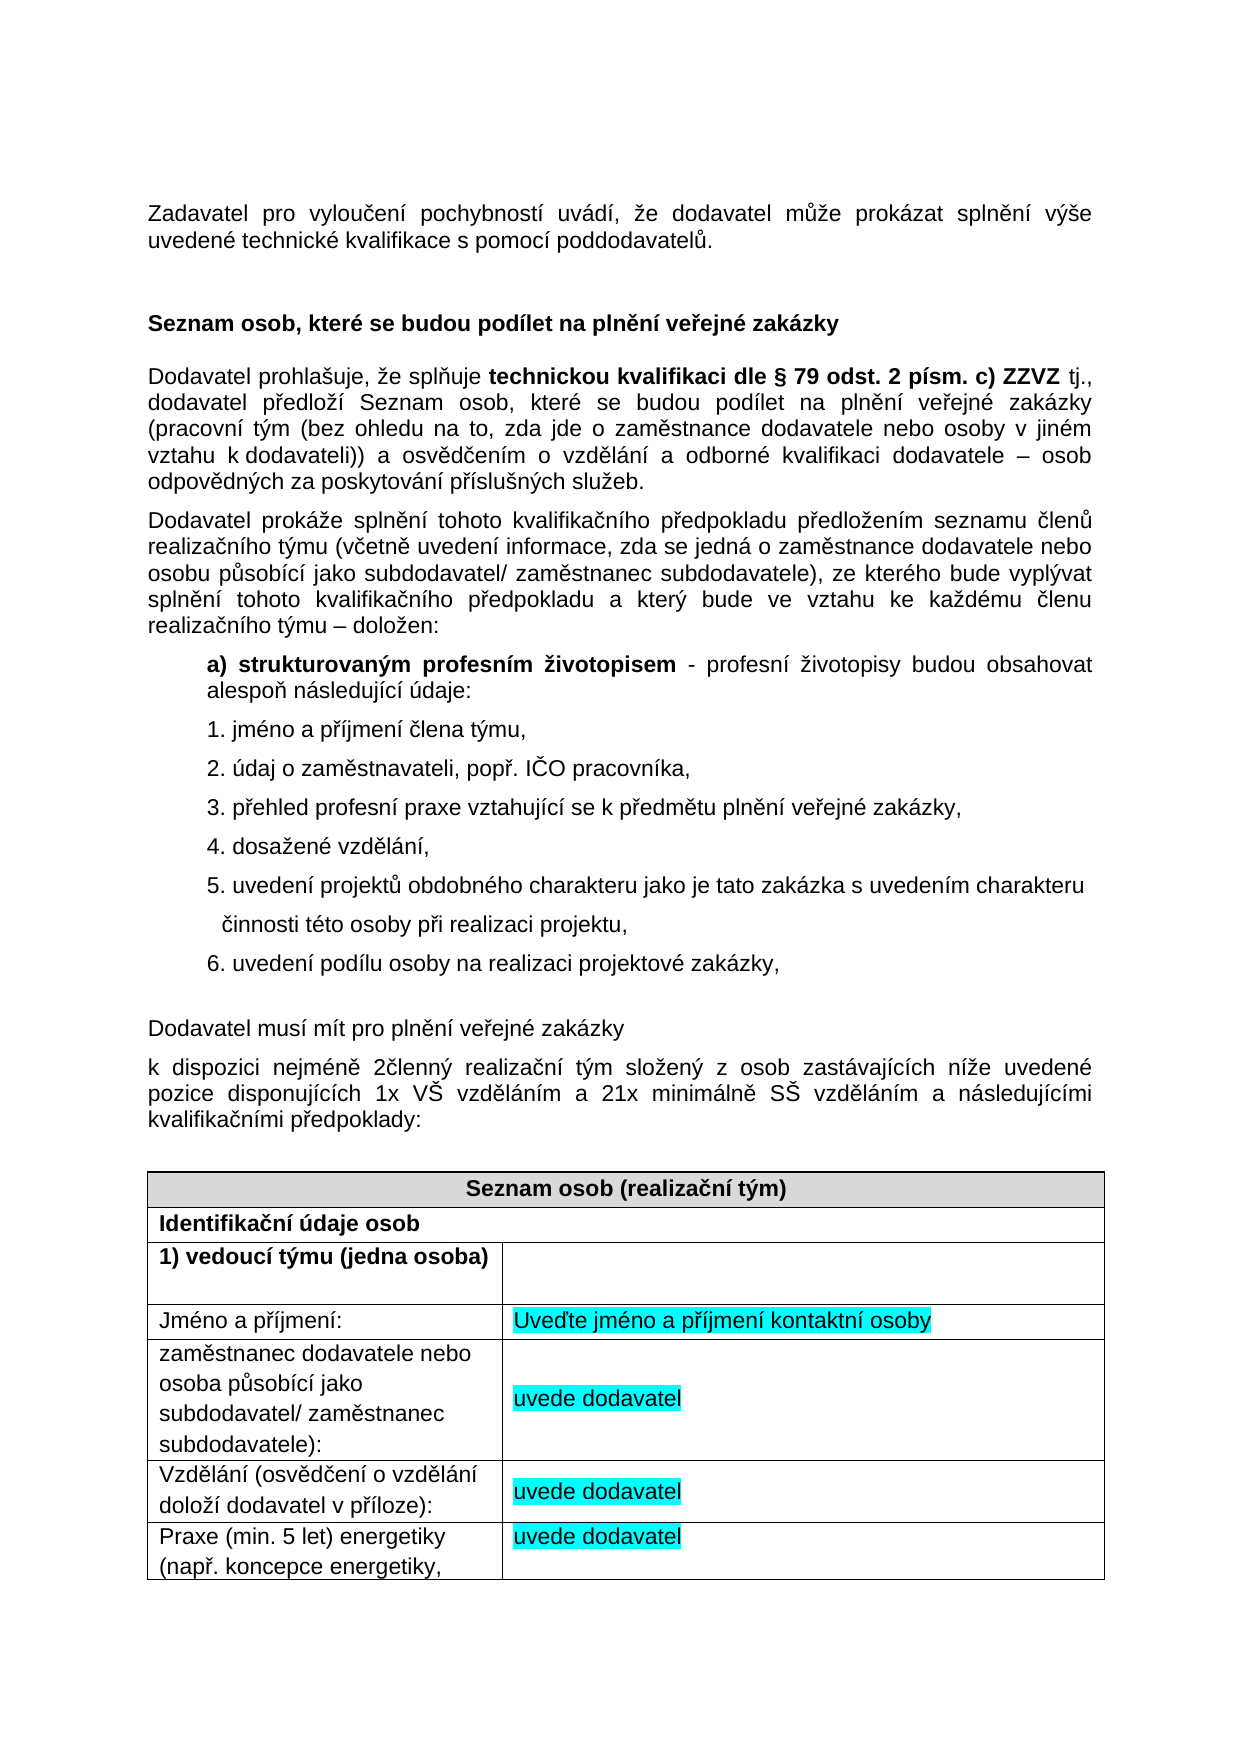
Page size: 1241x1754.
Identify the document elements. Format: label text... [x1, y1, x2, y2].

text 3. přehled profesní praxe vztahující se k předmětu plnění veřejné zakázky, [207, 794, 1093, 820]
text Dodavatel prohlašuje, že splňuje technickou kvalifikaci dle § 79 odst. 2 písm. c) ZZVZ tj., dodavatel předloží Seznam osob, které se budou podílet na plnění veřejné zakázky (pracovní tým (bez ohledu na to, zda jde o zaměstnance dodavatele nebo osoby v jiném vztahu k dodavateli)) a osvědčením o vzdělání a odborné kvalifikaci dodavatele – osob odpovědných za poskytování příslušných služeb. [148, 363, 1093, 494]
table_cell zaměstnanec dodavatele nebo osoba působící jako subdodavatel/ zaměstnanec subdodavatele): [148, 1340, 502, 1460]
table_header Seznam osob (realizační tým) [148, 1173, 1104, 1207]
text činnosti této osoby při realizaci projektu, [207, 911, 1093, 937]
text 6. uvedení podílu osoby na realizaci projektové zakázky, [207, 949, 1093, 976]
text Dodavatel prokáže splnění tohoto kvalifikačního předpokladu předložením seznamu členů realizačního týmu (včetně uvedení informace, zda se jedná o zaměstnance dodavatele nebo osobu působící jako subdodavatel/ zaměstnanec subdodavatele), ze kterého bude vyplývat splnění tohoto kvalifikačního předpokladu a který bude ve vztahu ke každému členu realizačního týmu – doložen: [148, 507, 1093, 639]
table_cell Uveďte jméno a příjmení kontaktní osoby [503, 1305, 1104, 1339]
text a) strukturovaným profesním životopisem - profesní životopisy budou obsahovat alespoň následující údaje: [207, 651, 1093, 704]
text 1. jméno a příjmení člena týmu, [207, 716, 1093, 743]
subtitle Seznam osob, které se budou podílet na plnění veřejné zakázky [148, 310, 1093, 336]
table_cell uvede dodavatel [503, 1523, 1104, 1579]
text Dodavatel musí mít pro plnění veřejné zakázky [148, 1015, 1093, 1041]
text 5. uvedení projektů obdobného charakteru jako je tato zakázka s uvedením charakteru [207, 872, 1093, 898]
text Zadavatel pro vyloučení pochybností uvádí, že dodavatel může prokázat splnění výše uvedené technické kvalifikace s pomocí poddodavatelů. [148, 200, 1093, 253]
text 4. dosažené vzdělání, [207, 833, 1093, 859]
table_cell uvede dodavatel [503, 1461, 1104, 1522]
table_cell Vzdělání (osvědčení o vzdělání doloží dodavatel v příloze): [148, 1461, 502, 1522]
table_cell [148, 1523, 502, 1579]
text k dispozici nejméně 2členný realizační tým složený z osob zastávajících níže uvedené pozice disponujících 1x VŠ vzděláním a 21x minimálně SŠ vzděláním a následujícími kvalifikačními předpoklady: [148, 1053, 1093, 1133]
table_cell uvede dodavatel [503, 1340, 1104, 1460]
text 2. údaj o zaměstnavateli, popř. IČO pracovníka, [207, 755, 1093, 782]
table_cell Identifikační údaje osob [148, 1208, 1104, 1242]
table_cell Jméno a příjmení: [148, 1305, 502, 1339]
table_cell [503, 1243, 1104, 1303]
table_cell 1) vedoucí týmu (jedna osoba) vedoucí týmu [148, 1243, 502, 1303]
